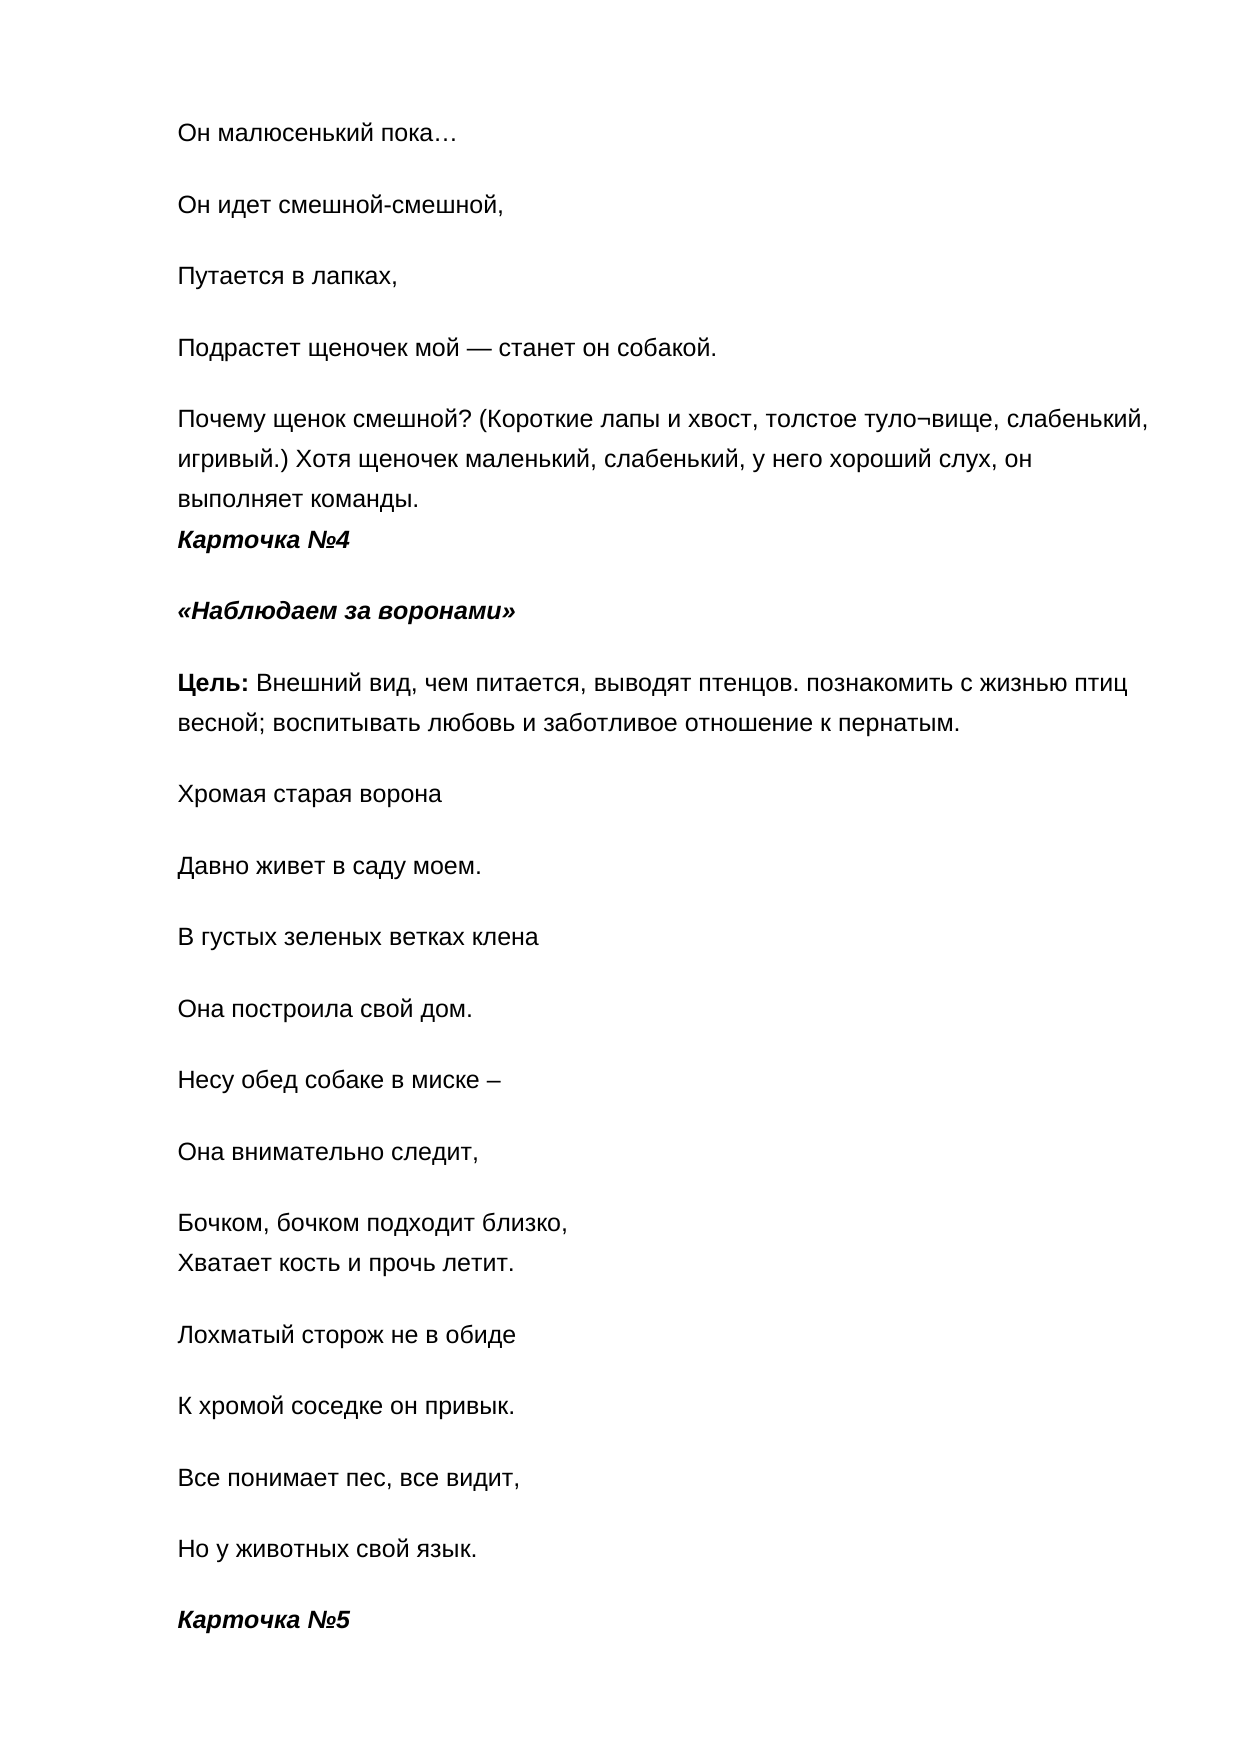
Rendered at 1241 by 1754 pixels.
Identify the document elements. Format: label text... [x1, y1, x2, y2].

text Цель: Внешний вид, чем питается, выводят птенцов. познакомить с жизнью птиц весной; воспитывать любовь и заботливое отношение к пернатым. [177, 667, 1152, 736]
text Давно живет в саду моем. [177, 851, 1152, 879]
text Она внимательно следит, [177, 1136, 1152, 1165]
text Он идет смешной-смешной, [177, 189, 1152, 218]
text Хромая старая ворона [177, 779, 1152, 808]
text Все понимает пес, все видит, [177, 1462, 1152, 1491]
text Карточка №4 [177, 524, 1152, 553]
text В густых зеленых ветках клена [177, 922, 1152, 951]
text Почему щенок смешной? (Короткие лапы и хвост, толстое туло¬вище, слабенький, игривый.) Хотя щеночек маленький, слабенький, у него хороший слух, он выполняет команды. [177, 404, 1152, 513]
text Карточка №5 [177, 1605, 1152, 1634]
text К хромой соседке он привык. [177, 1391, 1152, 1420]
text Но у животных свой язык. [177, 1534, 1152, 1563]
text Путается в лапках, [177, 261, 1152, 290]
text «Наблюдаем за воронами» [177, 596, 1152, 625]
text Она построила свой дом. [177, 993, 1152, 1022]
text Лохматый сторож не в обиде [177, 1319, 1152, 1348]
text Он малюсенький пока… [177, 118, 1152, 147]
text Подрастет щеночек мой — станет он собакой. [177, 332, 1152, 361]
text Бочком, бочком подходит близко, [177, 1208, 1152, 1237]
text Хватает кость и прочь летит. [177, 1248, 1152, 1277]
text Несу обед собаке в миске – [177, 1065, 1152, 1094]
